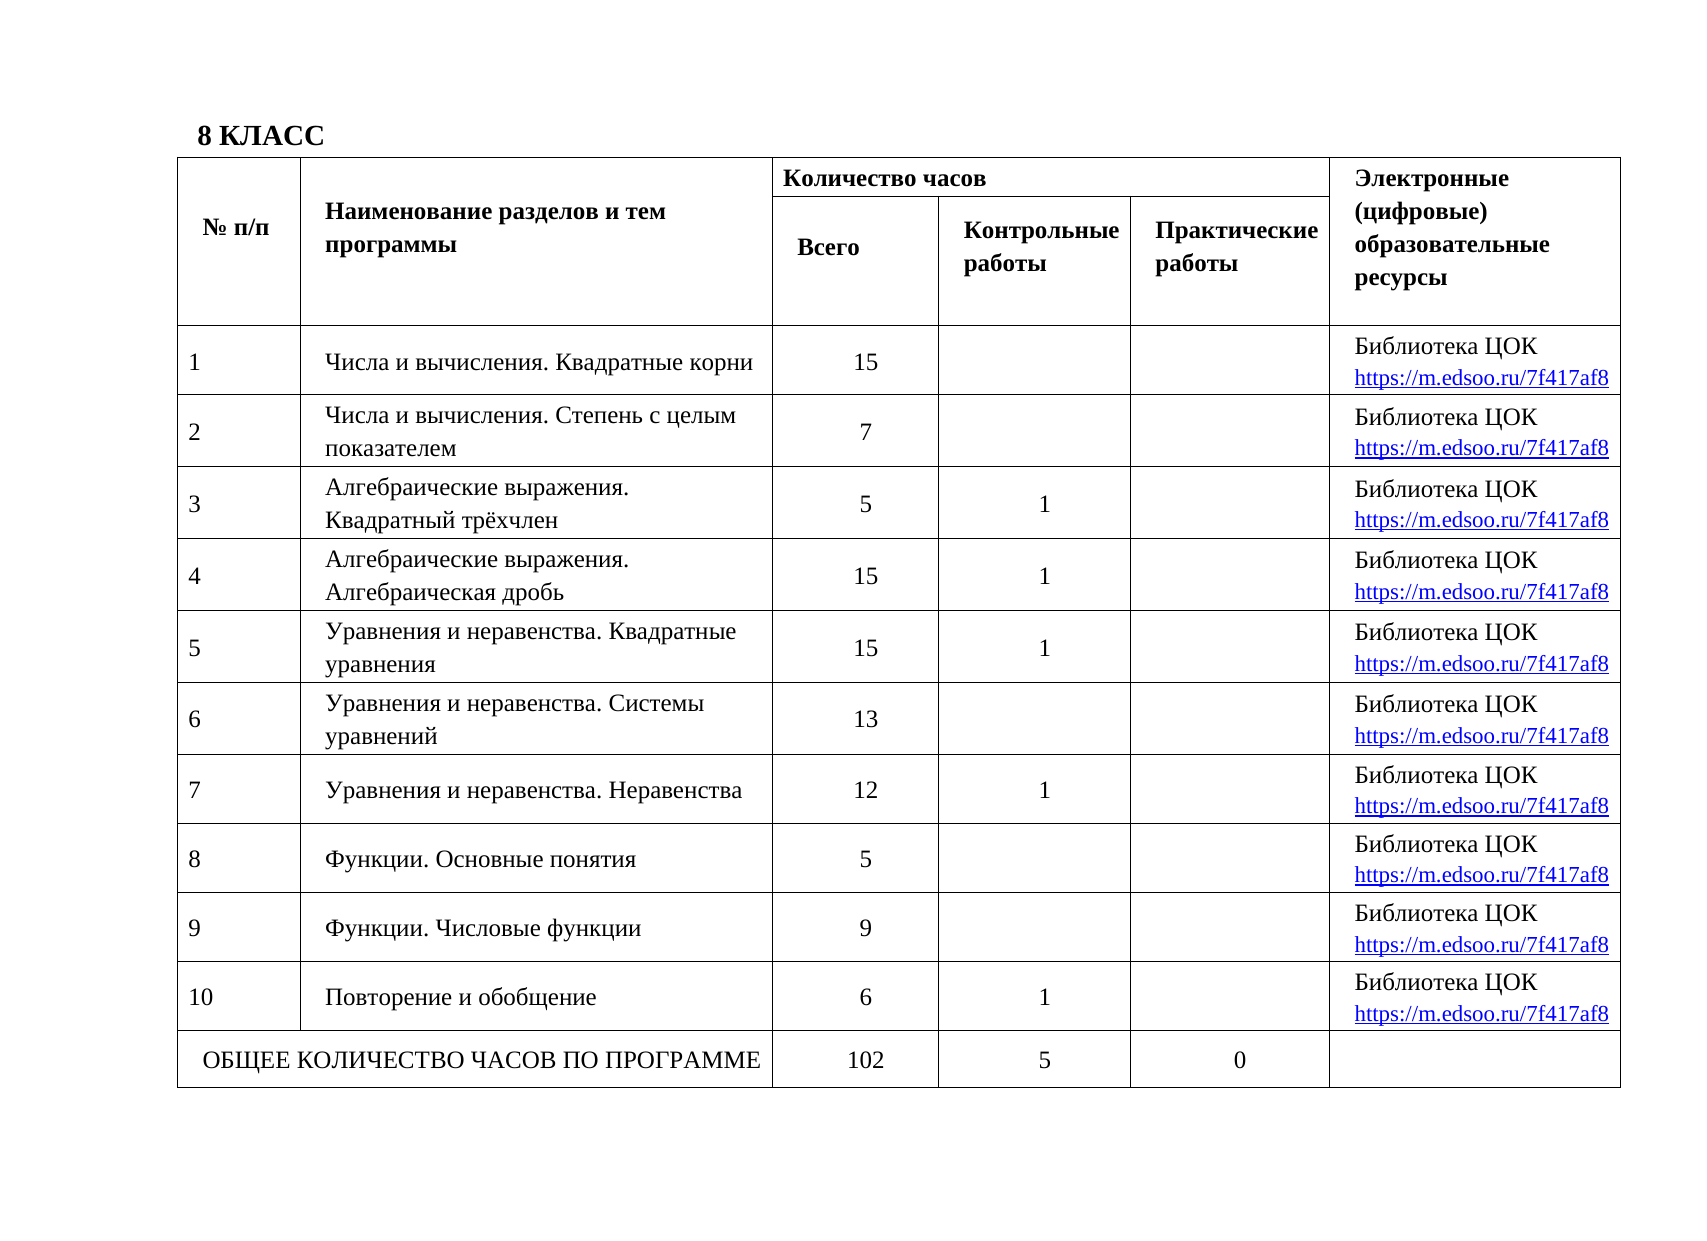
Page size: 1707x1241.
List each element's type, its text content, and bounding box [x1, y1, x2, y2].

table_cell Уравнения и неравенства. Системы уравнений [301, 683, 772, 754]
table_cell 1 [939, 755, 1130, 823]
table_cell 15 [773, 539, 938, 610]
table_cell 10 [178, 962, 300, 1030]
table_header Электронные (цифровые) образовательные ресурсы [1330, 158, 1620, 325]
table_header Наименование разделов и тем программы [301, 158, 772, 325]
table_cell [1131, 395, 1329, 466]
table_cell 4 [178, 539, 300, 610]
table_cell Функции. Числовые функции [301, 893, 772, 961]
table_cell 7 [773, 395, 938, 466]
table_cell 3 [178, 467, 300, 538]
table_cell 1 [939, 539, 1130, 610]
table_cell Библиотека ЦОК https://m.edsoo.ru/7f417af8 [1330, 395, 1620, 466]
table_cell 5 [939, 1031, 1130, 1087]
table_cell [939, 683, 1130, 754]
table_header Количество часов [773, 158, 1329, 196]
table_cell Алгебраические выражения. Алгебраическая дробь [301, 539, 772, 610]
table_cell 1 [178, 326, 300, 394]
table_cell 5 [773, 824, 938, 892]
table_cell [1131, 755, 1329, 823]
table_cell Числа и вычисления. Степень с целым показателем [301, 395, 772, 466]
table_cell [1330, 1031, 1620, 1087]
table_cell 2 [178, 395, 300, 466]
table_cell Библиотека ЦОК https://m.edsoo.ru/7f417af8 [1330, 326, 1620, 394]
table_cell Библиотека ЦОК https://m.edsoo.ru/7f417af8 [1330, 893, 1620, 961]
table_cell 13 [773, 683, 938, 754]
table_cell Всего [773, 197, 938, 325]
table_cell 12 [773, 755, 938, 823]
text 8 КЛАСС [190, 118, 1618, 152]
table_cell 15 [773, 611, 938, 682]
table_cell 8 [178, 824, 300, 892]
table_cell Библиотека ЦОК https://m.edsoo.ru/7f417af8 [1330, 962, 1620, 1030]
table_cell [1131, 611, 1329, 682]
table_cell 5 [773, 467, 938, 538]
table_cell Контрольные работы [939, 197, 1130, 325]
table_cell 6 [178, 683, 300, 754]
table_cell [1131, 326, 1329, 394]
table_cell Функции. Основные понятия [301, 824, 772, 892]
table_cell Библиотека ЦОК https://m.edsoo.ru/7f417af8 [1330, 755, 1620, 823]
table_cell 6 [773, 962, 938, 1030]
table_cell Уравнения и неравенства. Квадратные уравнения [301, 611, 772, 682]
table_cell [1131, 467, 1329, 538]
table_cell [1131, 539, 1329, 610]
table_cell Библиотека ЦОК https://m.edsoo.ru/7f417af8 [1330, 683, 1620, 754]
table_cell 5 [178, 611, 300, 682]
table_cell Числа и вычисления. Квадратные корни [301, 326, 772, 394]
table_cell Повторение и обобщение [301, 962, 772, 1030]
table_cell [1131, 683, 1329, 754]
table_cell [939, 395, 1130, 466]
table_cell Библиотека ЦОК https://m.edsoo.ru/7f417af8 [1330, 467, 1620, 538]
table_cell 1 [939, 467, 1130, 538]
table_cell ОБЩЕЕ КОЛИЧЕСТВО ЧАСОВ ПО ПРОГРАММЕ [178, 1031, 772, 1087]
table_cell [939, 893, 1130, 961]
table_cell 7 [178, 755, 300, 823]
table_cell [939, 326, 1130, 394]
table_cell [939, 824, 1130, 892]
table_cell 9 [773, 893, 938, 961]
table_cell Библиотека ЦОК https://m.edsoo.ru/7f417af8 [1330, 611, 1620, 682]
table_cell [1131, 962, 1329, 1030]
table_cell Уравнения и неравенства. Неравенства [301, 755, 772, 823]
table_cell 102 [773, 1031, 938, 1087]
table_cell 0 [1131, 1031, 1329, 1087]
table_cell 1 [939, 611, 1130, 682]
table_cell 15 [773, 326, 938, 394]
table_cell Практические работы [1131, 197, 1329, 325]
table_cell [1131, 893, 1329, 961]
table_cell 1 [939, 962, 1130, 1030]
table_header № п/п [178, 158, 300, 325]
table_cell Библиотека ЦОК https://m.edsoo.ru/7f417af8 [1330, 539, 1620, 610]
table_cell Библиотека ЦОК https://m.edsoo.ru/7f417af8 [1330, 824, 1620, 892]
table_cell [1131, 824, 1329, 892]
table_cell Алгебраические выражения. Квадратный трёхчлен [301, 467, 772, 538]
table_cell 9 [178, 893, 300, 961]
